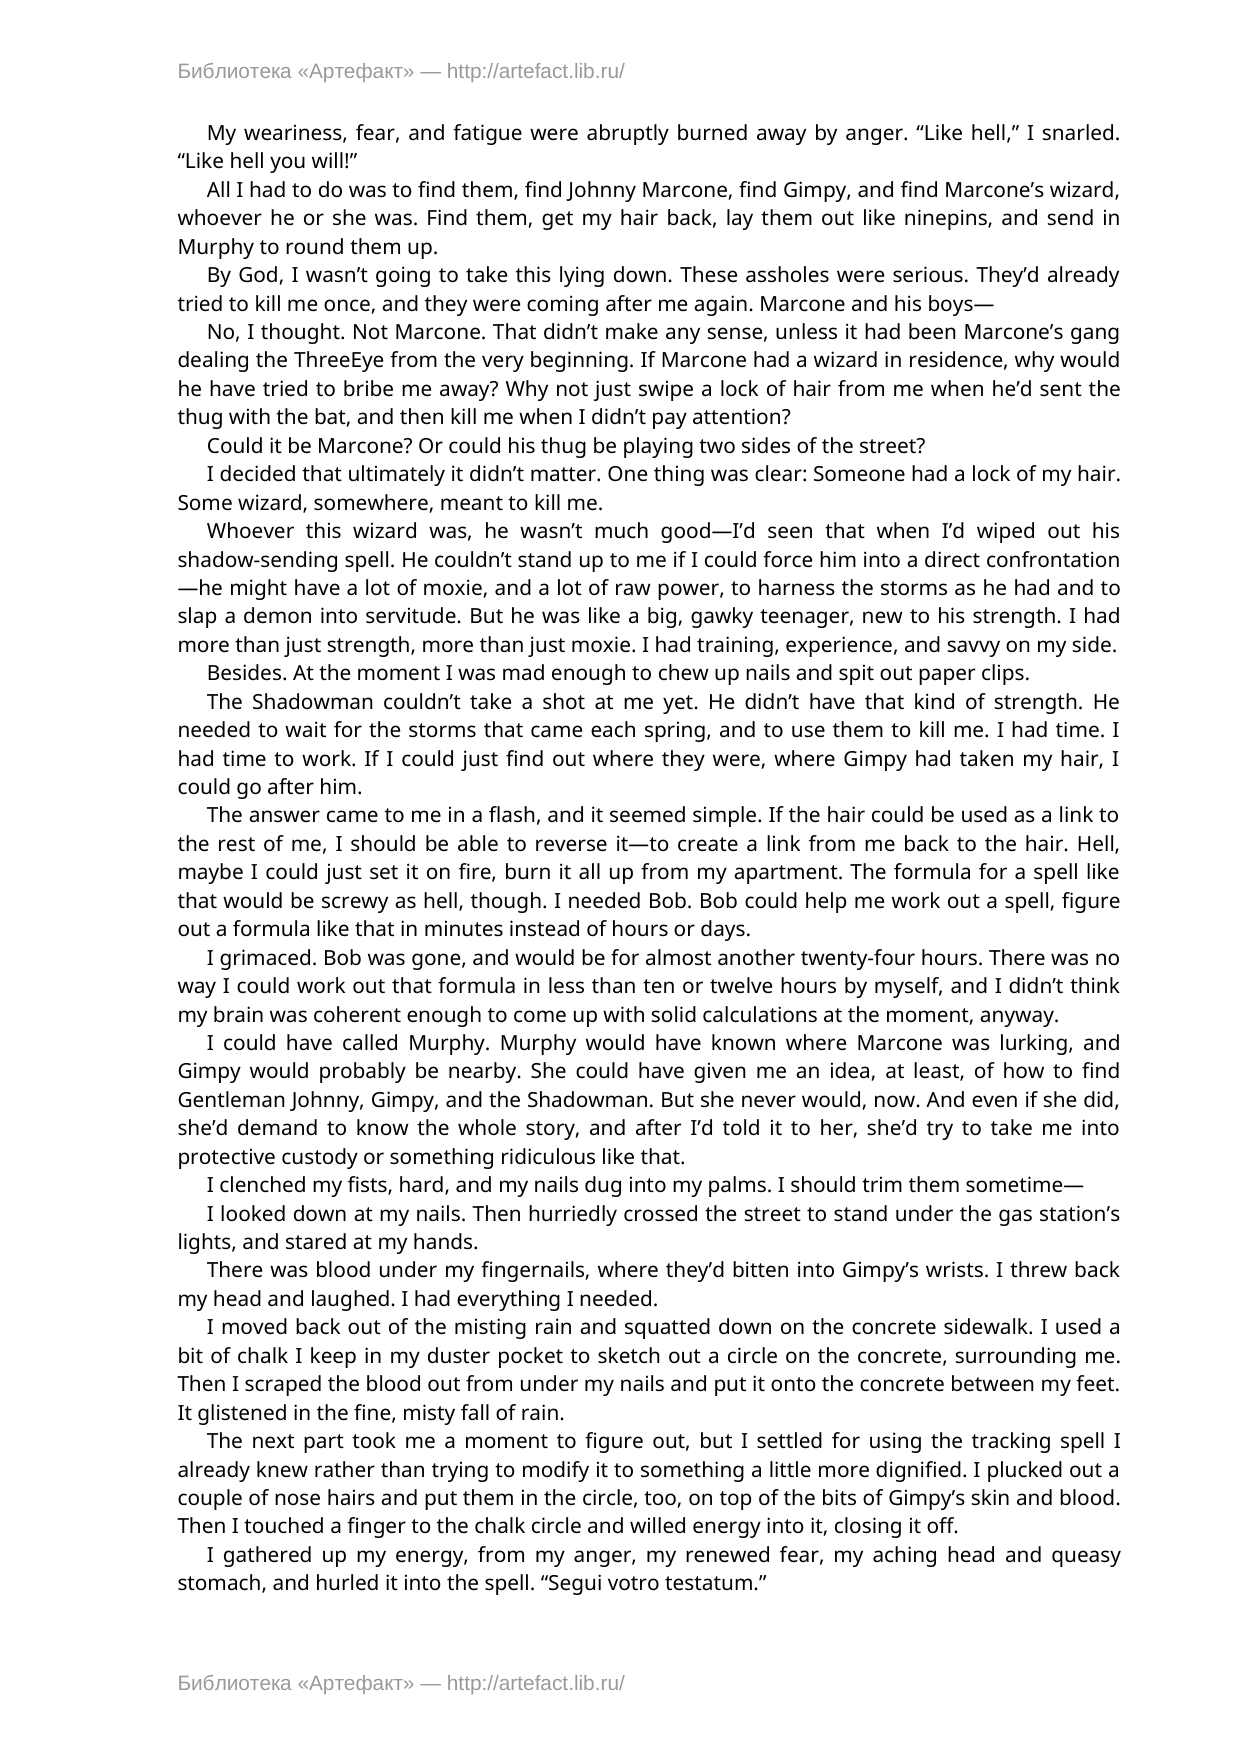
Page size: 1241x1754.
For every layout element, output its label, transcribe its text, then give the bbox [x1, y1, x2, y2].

text Whoever this wizard was, he wasn’t much good—I’d seen that when I’d wiped out his shadow-sending spell. He couldn’t stand up to me if I could force him into a direct confrontation—he might have a lot of moxie, and a lot of raw power, to harness the storms as he had and to slap a demon into servitude. But he was like a big, gawky teenager, new to his strength. I had more than just strength, more than just moxie. I had training, experience, and savvy on my side. [177, 516, 1122, 658]
text The next part took me a moment to figure out, but I settled for using the tracking spell I already knew rather than trying to modify it to something a little more dignified. I plucked out a couple of nose hairs and put them in the circle, too, on top of the bits of Gimpy’s skin and blood. Then I touched a finger to the chalk circle and willed energy into it, closing it off. [177, 1426, 1122, 1540]
text I looked down at my nails. Then hurriedly crossed the street to stand under the gas station’s lights, and stared at my hands. [177, 1199, 1122, 1256]
text The Shadowman couldn’t take a shot at me yet. He didn’t have that kind of strength. He needed to wait for the storms that came each spring, and to use them to kill me. I had time. I had time to work. If I could just find out where they were, where Gimpy had taken my hair, I could go after him. [177, 687, 1122, 801]
text I gathered up my energy, from my anger, my renewed fear, my aching head and queasy stomach, and hurled it into the spell. “Segui votro testatum.” [177, 1540, 1122, 1597]
text I could have called Murphy. Murphy would have known where Marcone was lurking, and Gimpy would probably be nearby. She could have given me an idea, at least, of how to find Gentleman Johnny, Gimpy, and the Shadowman. But she never would, now. And even if she did, she’d demand to know the whole story, and after I’d told it to her, she’d try to take me into protective custody or something ridiculous like that. [177, 1028, 1122, 1170]
text My weariness, fear, and fatigue were abruptly burned away by anger. “Like hell,” I snarled. “Like hell you will!” [177, 118, 1122, 175]
text I clenched my fists, hard, and my nails dug into my palms. I should trim them sometime— [177, 1170, 1122, 1199]
text Could it be Marcone? Or could his thug be playing two sides of the street? [177, 431, 1122, 459]
text I moved back out of the misting rain and squatted down on the concrete sidewalk. I used a bit of chalk I keep in my duster pocket to sketch out a circle on the concrete, surrounding me. Then I scraped the blood out from under my nails and put it onto the concrete between my feet. It glistened in the fine, misty fall of rain. [177, 1312, 1122, 1426]
text The answer came to me in a flash, and it seemed simple. If the hair could be used as a link to the rest of me, I should be able to reverse it—to create a link from me back to the hair. Hell, maybe I could just set it on fire, burn it all up from my apartment. The formula for a spell like that would be screwy as hell, though. I needed Bob. Bob could help me work out a spell, figure out a formula like that in minutes instead of hours or days. [177, 801, 1122, 943]
text I grimaced. Bob was gone, and would be for almost another twenty-four hours. There was no way I could work out that formula in less than ten or twelve hours by myself, and I didn’t think my brain was coherent enough to come up with solid calculations at the moment, anyway. [177, 943, 1122, 1028]
text There was blood under my fingernails, where they’d bitten into Gimpy’s wrists. I threw back my head and laughed. I had everything I needed. [177, 1256, 1122, 1312]
text No, I thought. Not Marcone. That didn’t make any sense, unless it had been Marcone’s gang dealing the ThreeEye from the very beginning. If Marcone had a wizard in residence, why would he have tried to bribe me away? Why not just swipe a lock of hair from me when he’d sent the thug with the bat, and then kill me when I didn’t pay attention? [177, 317, 1122, 431]
text By God, I wasn’t going to take this lying down. These assholes were serious. They’d already tried to kill me once, and they were coming after me again. Marcone and his boys— [177, 260, 1122, 317]
text All I had to do was to find them, find Johnny Marcone, find Gimpy, and find Marcone’s wizard, whoever he or she was. Find them, get my hair back, lay them out like ninepins, and send in Murphy to round them up. [177, 175, 1122, 260]
text Besides. At the moment I was mad enough to chew up nails and spit out paper clips. [177, 658, 1122, 687]
text I decided that ultimately it didn’t matter. One thing was clear: Someone had a lock of my hair. Some wizard, somewhere, meant to kill me. [177, 459, 1122, 516]
